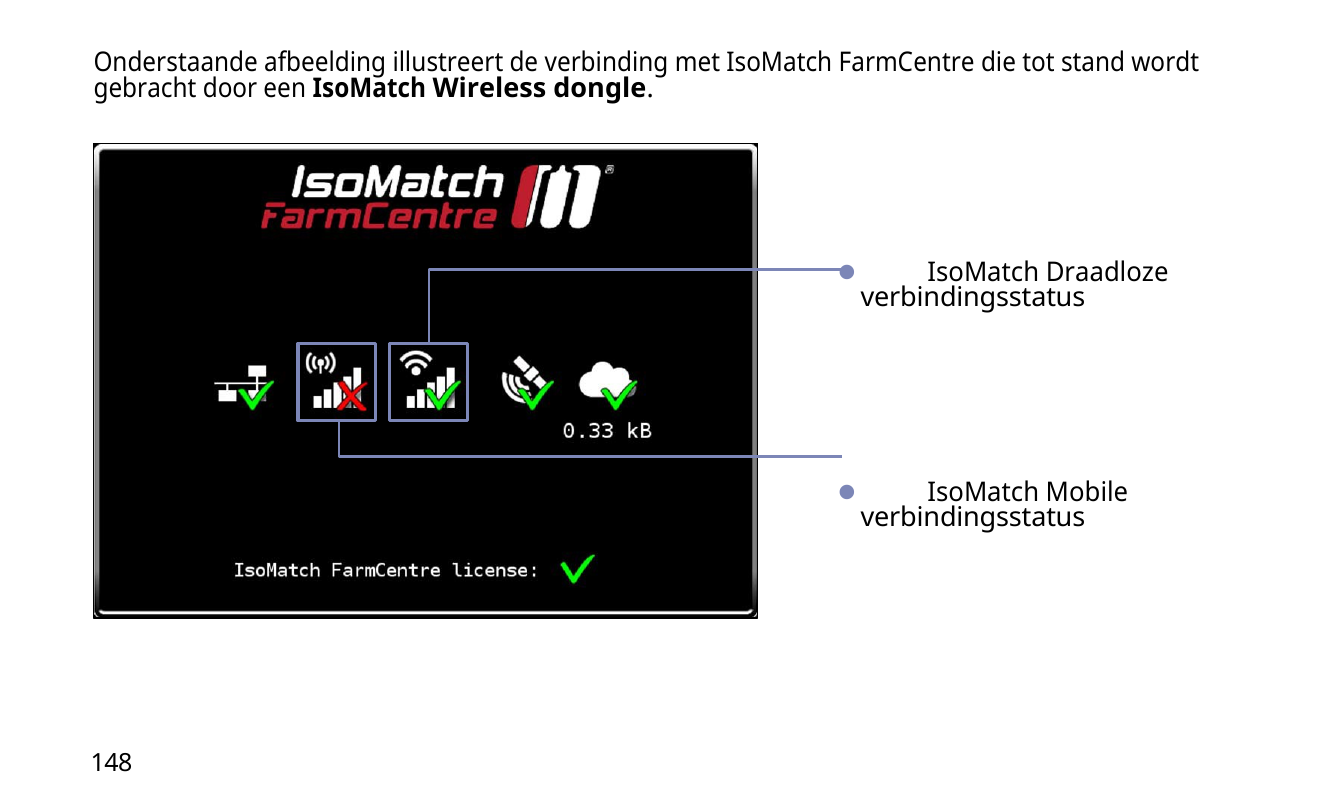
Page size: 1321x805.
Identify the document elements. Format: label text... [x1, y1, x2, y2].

list IsoMatch Mobile verbindingsstatus [837, 480, 1179, 534]
picture [300, 345, 374, 419]
text Onderstaande afbeelding illustreert de verbinding met IsoMatch FarmCentre die tot stand wordt gebracht door een IsoMatch Wireless dongle. [93, 50, 1258, 105]
picture [94, 144, 757, 617]
list IsoMatch Draadloze verbindingsstatus [837, 260, 1193, 314]
picture [391, 345, 466, 419]
